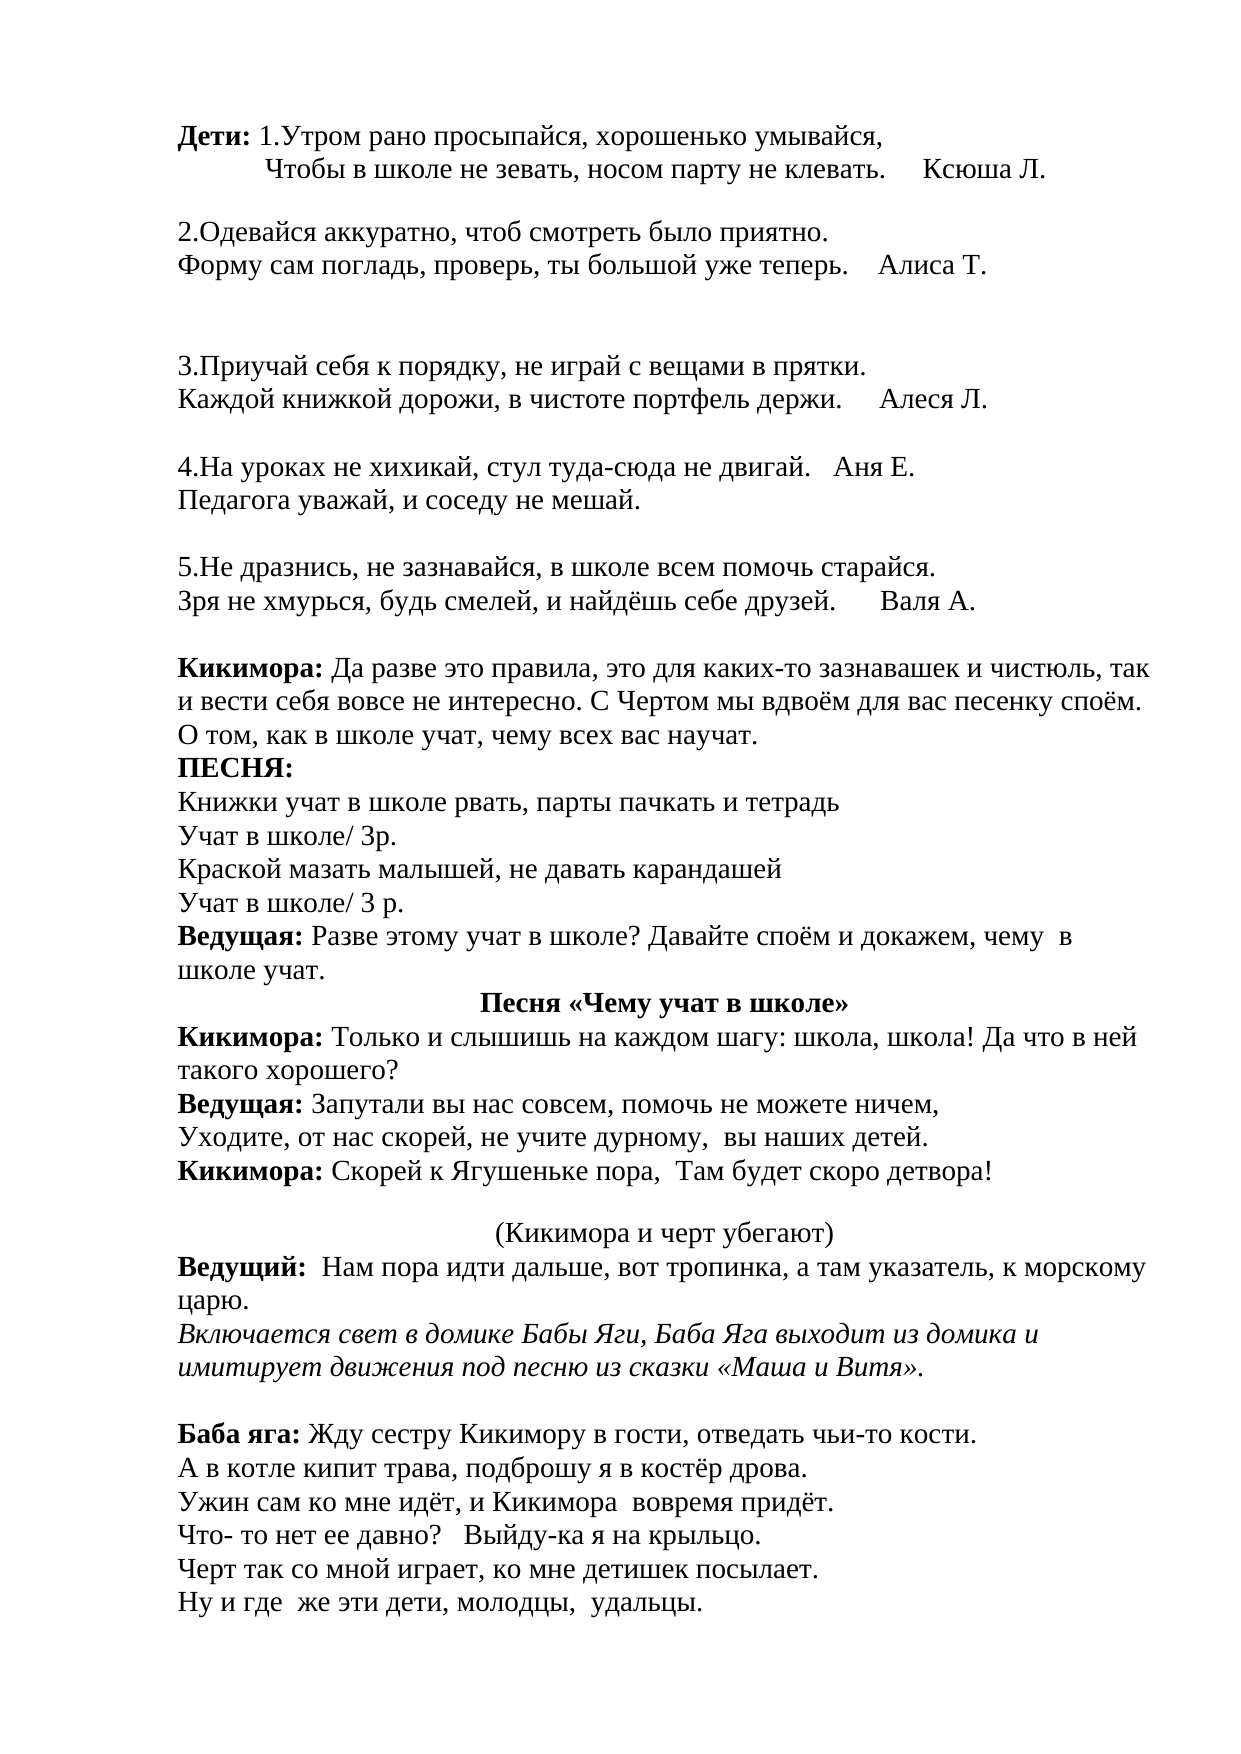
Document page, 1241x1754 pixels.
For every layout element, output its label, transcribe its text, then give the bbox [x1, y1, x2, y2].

text Дети: 1.Утром рано просыпайся, хорошенько умывайся, Чтобы в школе не зевать, носом парту не клевать. Ксюша Л. [177, 118, 1152, 214]
text 3.Приучай себя к порядку, не играй с вещами в прятки. Каждой книжкой дорожи, в чистоте портфель держи. Алеся Л. [177, 314, 1152, 415]
text Кикимора: Только и слышишь на каждом шагу: школа, школа! Да что в ней такого хорошего? Ведущая: Запутали вы нас совсем, помочь не можете ничем, Уходите, от нас скорей, не учите дурному, вы наших детей. [177, 1019, 1152, 1153]
text 5.Не дразнись, не зазнавайся, в школе всем помочь старайся. Зря не хмурься, будь смелей, и найдёшь себе друзей. Валя А. [177, 516, 1152, 616]
text 4.На уроках не хихикай, стул туда-сюда не двигай. Аня Е. Педагога уважай, и соседу не мешай. [177, 415, 1152, 516]
text Песня «Чему учат в школе» [177, 985, 1152, 1019]
text (Кикимора и черт убегают) [177, 1215, 1152, 1249]
text 2.Одевайся аккуратно, чтоб смотреть было приятно. Форму сам погладь, проверь, ты большой уже теперь. Алиса Т. [177, 214, 1152, 281]
text Кикимора: Скорей к Ягушеньке пора, Там будет скоро детвора! [177, 1153, 1152, 1215]
text Ведущий: Нам пора идти дальше, вот тропинка, а там указатель, к морскому царю. [177, 1249, 1152, 1316]
text Кикимора: Да разве это правила, это для каких-то зазнавашек и чистюль, так и вести себя вовсе не интересно. С Чертом мы вдвоём для вас песенку споём. О том, как в школе учат, чему всех вас научат. ПЕСНЯ: Книжки учат в школе рвать, парты пачкать и тетрадь Учат в школе/ 3р. Краской мазать малышей, не давать карандашей Учат в школе/ 3 р. Ведущая: Разве этому учат в школе? Давайте споём и докажем, чему в школе учат. [177, 650, 1152, 985]
text Включается свет в домике Бабы Яги, Баба Яга выходит из домика и имитирует движения под песню из сказки «Маша и Витя». Баба яга: Жду сестру Кикимору в гости, отведать чьи-то кости. А в котле кипит трава, подброшу я в костёр дрова. Ужин сам ко мне идёт, и Кикимора вовремя придёт. Что- то нет ее давно? Выйду-ка я на крыльцо. Черт так со мной играет, ко мне детишек посылает. Ну и где же эти дети, молодцы, удальцы. [177, 1316, 1152, 1618]
